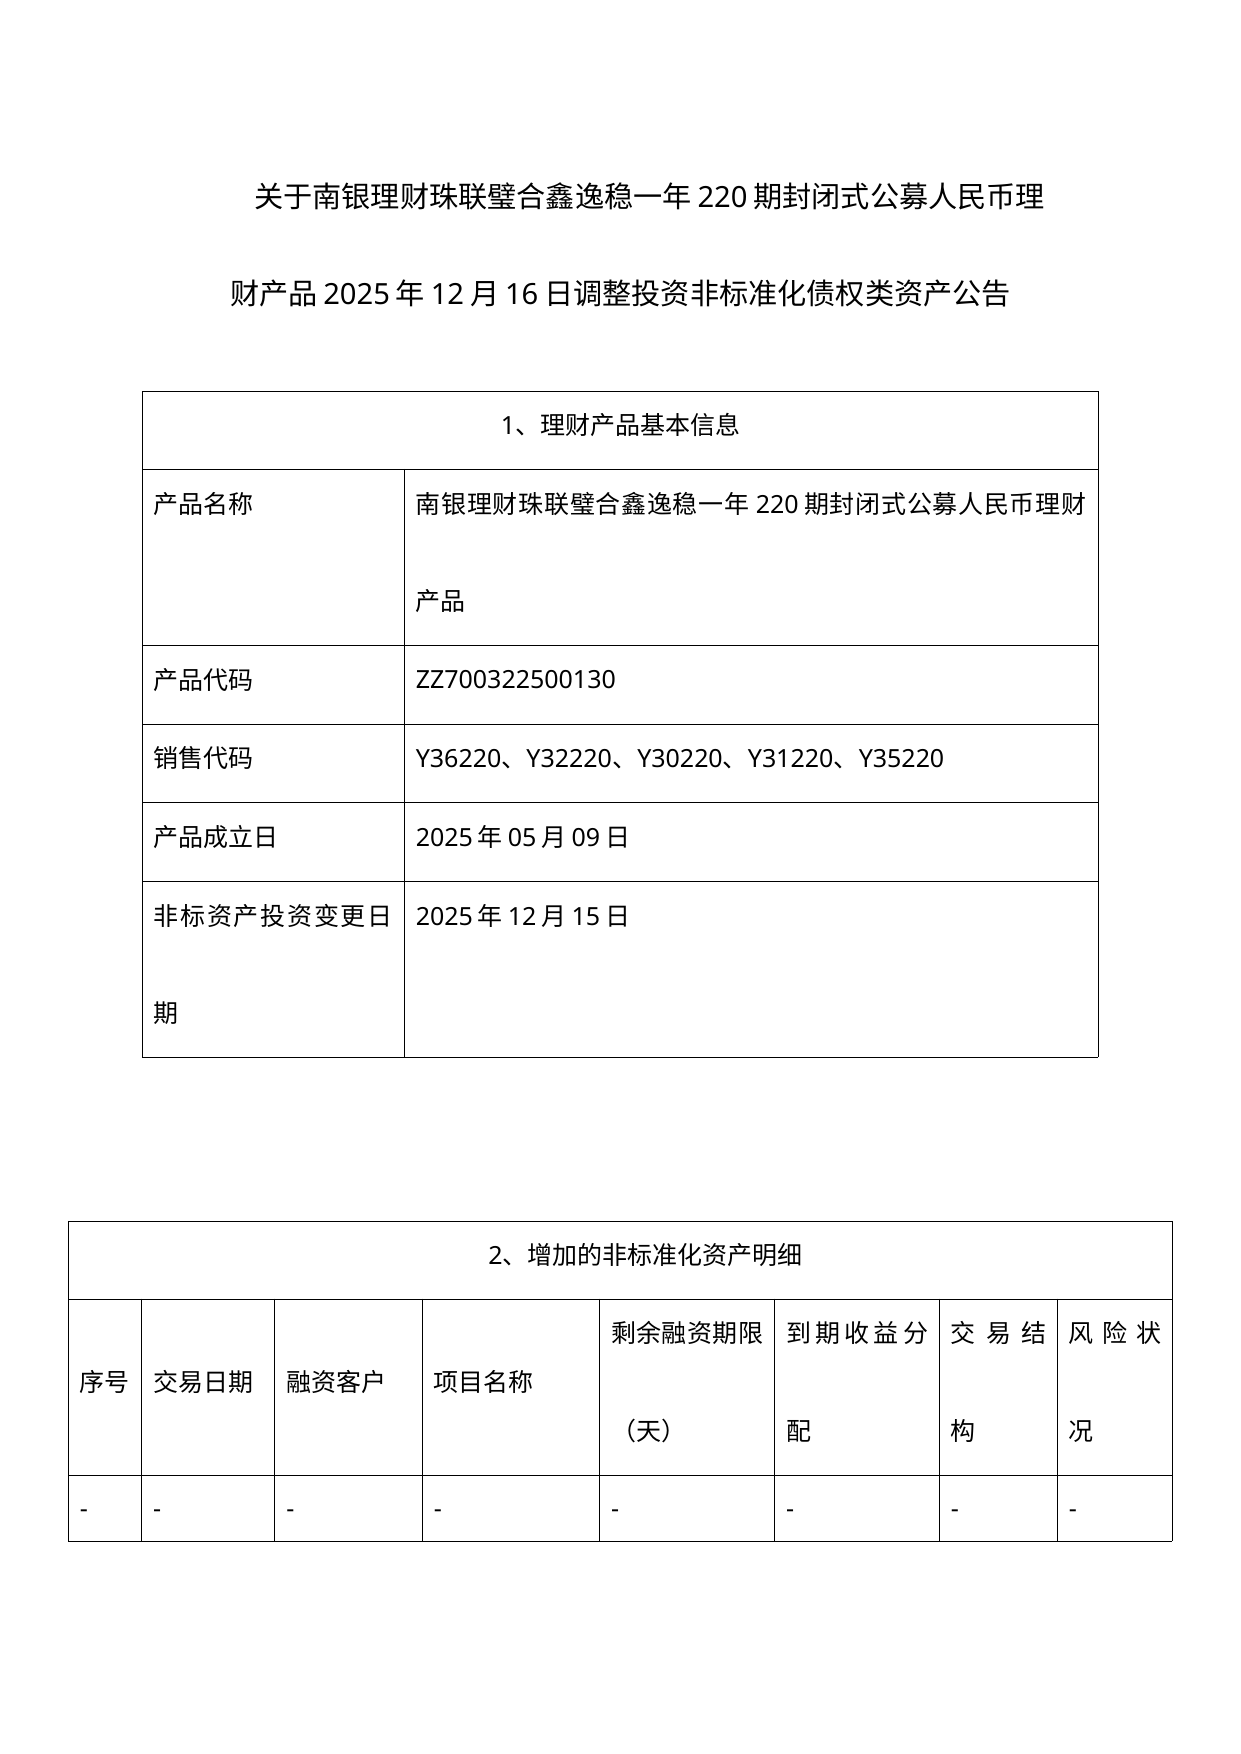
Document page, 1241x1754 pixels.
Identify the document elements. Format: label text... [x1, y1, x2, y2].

table_cell 南银理财珠联璧合鑫逸稳一年220期封闭式公募人民币理财产品 [405, 470, 1098, 645]
table_cell - [600, 1476, 774, 1541]
table_cell - [275, 1476, 422, 1541]
table_cell ZZ700322500130 [405, 646, 1098, 723]
table_cell - [1058, 1476, 1172, 1541]
table_cell Y36220、Y32220、Y30220、Y31220、Y35220 [405, 725, 1098, 802]
table_cell 产品成立日 [143, 803, 404, 881]
table_cell 交易结构 [940, 1300, 1057, 1474]
table_cell 融资客户 [275, 1300, 422, 1474]
table_header 2、增加的非标准化资产明细 [69, 1222, 1172, 1298]
table_cell - [423, 1476, 599, 1541]
table_cell 2025年05月09日 [405, 803, 1098, 881]
table_cell 2025年12月15日 [405, 882, 1098, 1057]
table_cell - [775, 1476, 939, 1541]
table_cell 产品名称 [143, 470, 404, 645]
table_header 1、理财产品基本信息 [143, 392, 1098, 469]
text 关于南银理财珠联璧合鑫逸稳一年220期封闭式公募人民币理财产品2025年12月16日调整投资非标准化债权类资产公告 [187, 162, 1053, 324]
table_cell - [940, 1476, 1057, 1541]
table_cell - [69, 1476, 141, 1541]
table_cell 到期收益分配 [775, 1300, 939, 1474]
table_cell 序号 [69, 1300, 141, 1474]
table_cell 项目名称 [423, 1300, 599, 1474]
table_cell 剩余融资期限（天） [600, 1300, 774, 1474]
table_cell 风险状况 [1058, 1300, 1172, 1474]
table_cell 交易日期 [142, 1300, 274, 1474]
table_cell 产品代码 [143, 646, 404, 723]
table_cell - [142, 1476, 274, 1541]
table_cell 非标资产投资变更日期 [143, 882, 404, 1057]
table_cell 销售代码 [143, 725, 404, 802]
